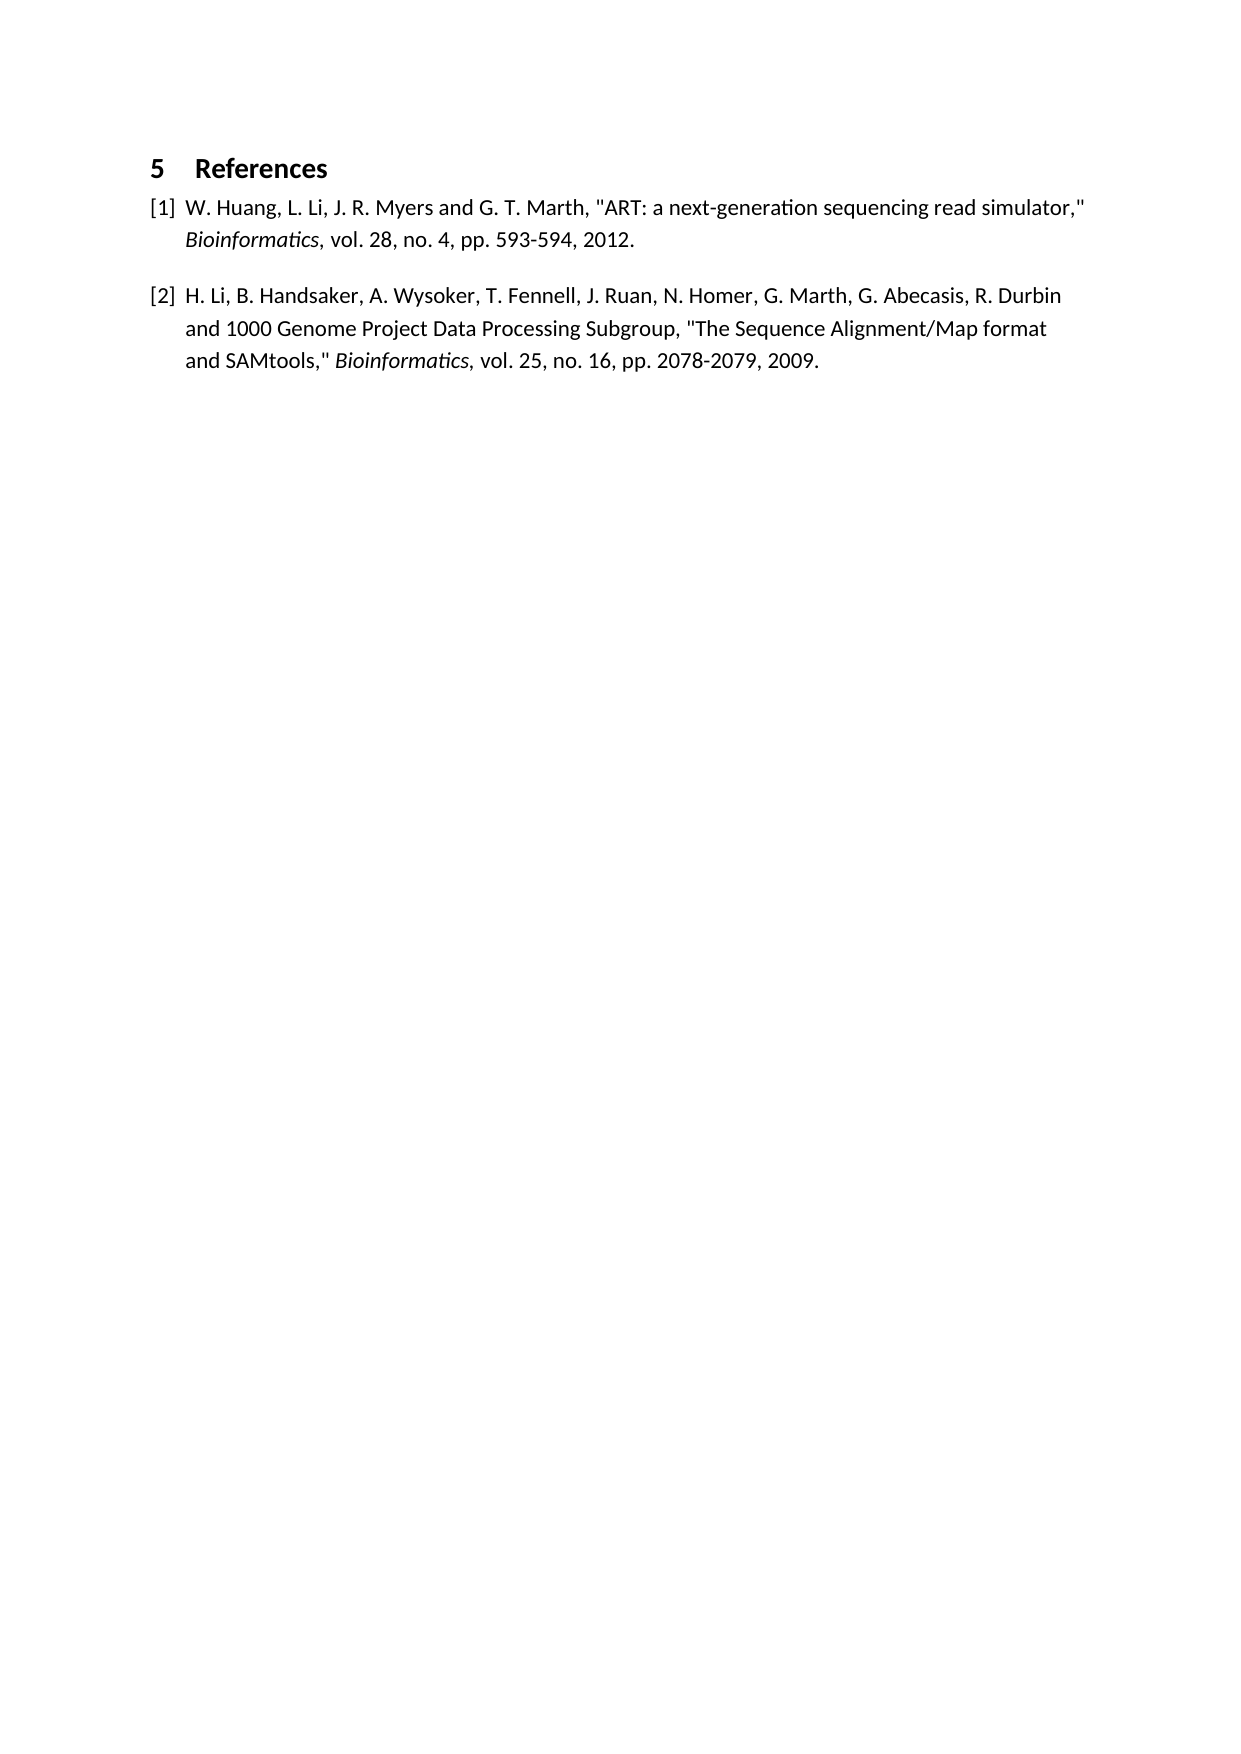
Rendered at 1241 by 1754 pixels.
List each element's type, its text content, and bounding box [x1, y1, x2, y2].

table_header [1] [149, 192, 184, 280]
table_cell H. Li, B. Handsaker, A. Wysoker, T. Fennell, J. Ruan, N. Homer, G. Marth, G. Abecasis, R. Durbin and 1000 Genome Project Data Processing Subgroup, "The Sequence Alignment/Map format and SAMtools," Bioinformatics, vol. 25, no. 16, pp. 2078-2079, 2009. [184, 280, 1089, 400]
table_header W. Huang, L. Li, J. R. Myers and G. T. Marth, "ART: a next-generation sequencing read simulator," Bioinformatics, vol. 28, no. 4, pp. 593-594, 2012. [184, 192, 1089, 280]
subtitle References [150, 150, 1090, 186]
table_cell [2] [149, 280, 184, 400]
